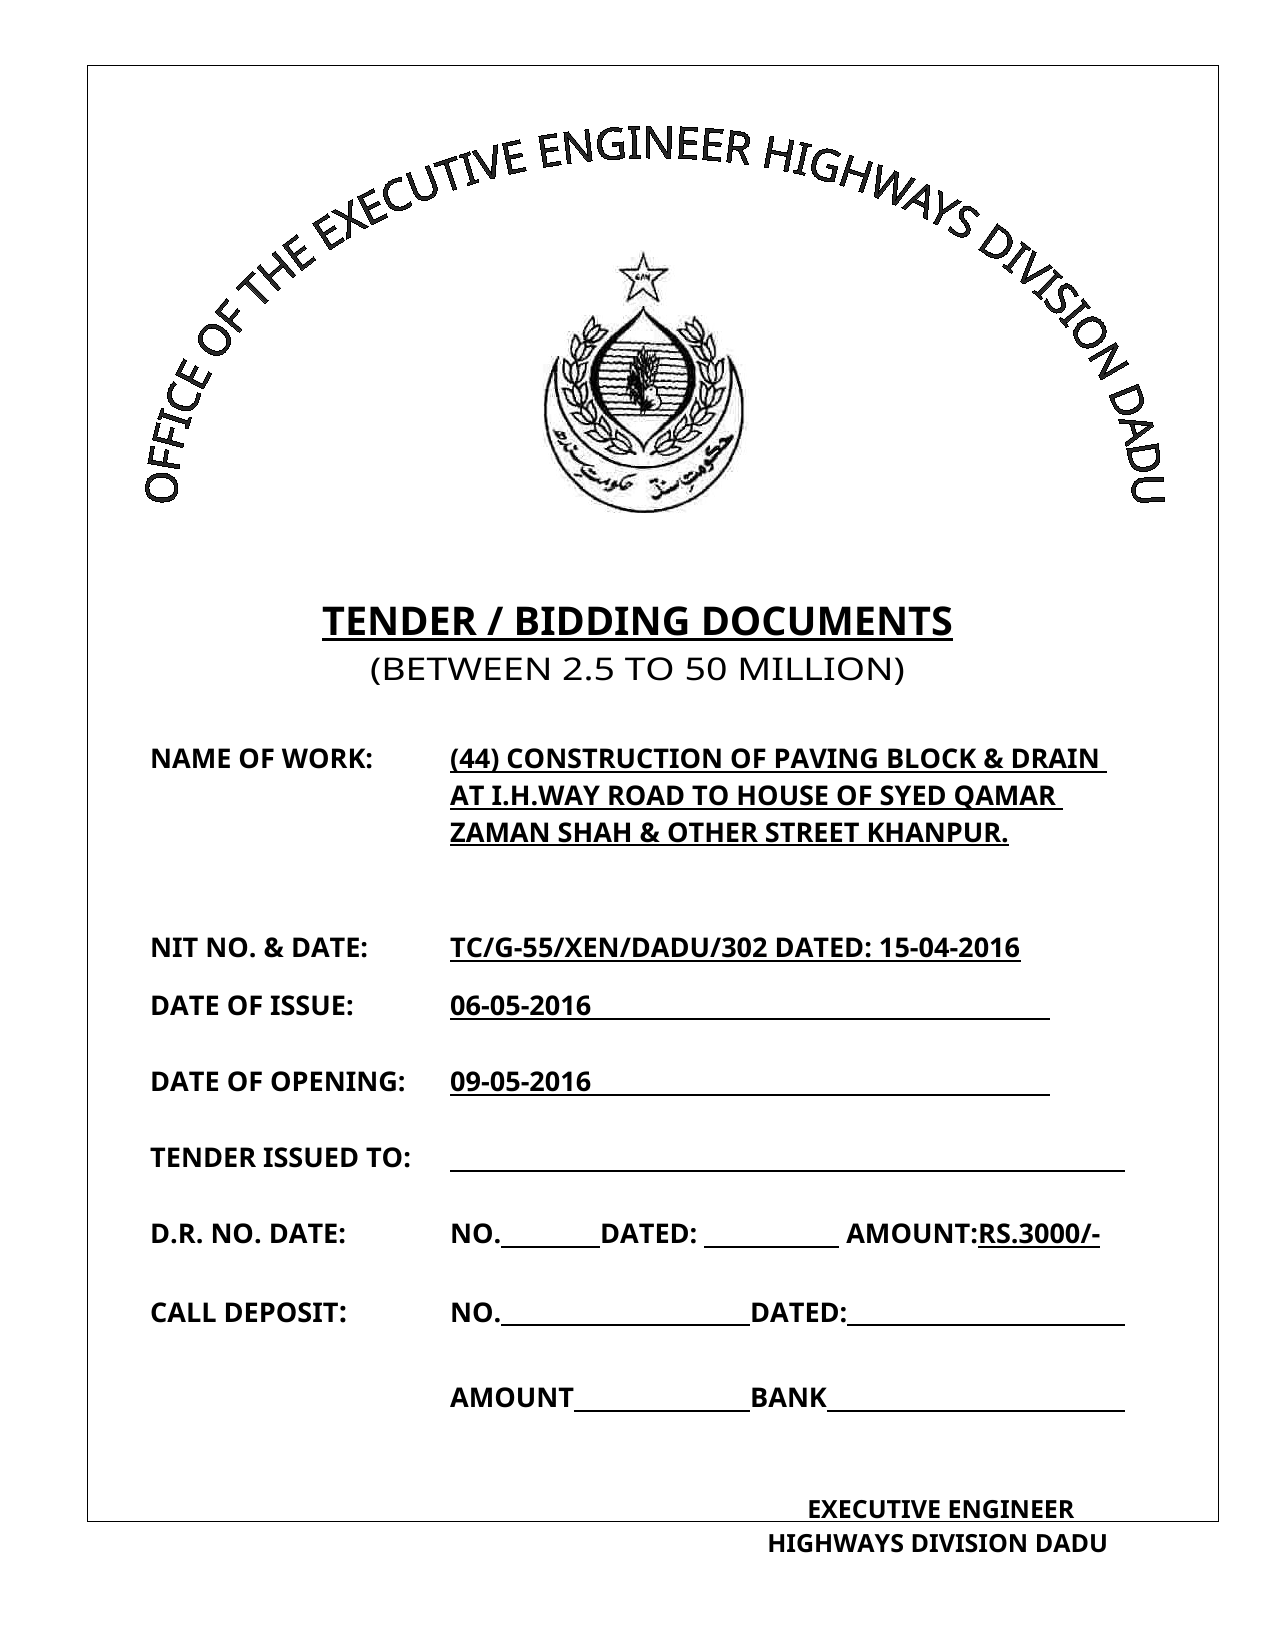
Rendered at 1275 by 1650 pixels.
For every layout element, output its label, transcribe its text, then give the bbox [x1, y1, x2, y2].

text DATE OF ISSUE: 06-05-2016 [150, 986, 1125, 1023]
text TENDER ISSUED TO: [150, 1139, 1125, 1176]
text NIT NO. & DATE: TC/G-55/XEN/DADU/302 DATED: 15-04-2016 [150, 929, 1125, 966]
text NAME OF WORK: (44) Construction of Paving Block & Drain at I.H.Way road to House of Syed Qamar Zaman Shah & Other Street Khanpur. [150, 739, 1125, 850]
text D.R. NO. DATE: NO. DATED: AMOUNT:RS.3000/- [150, 1215, 1125, 1252]
text CALL DEPOSIT: NO. DATED: [150, 1291, 1125, 1331]
text HIGHWAYS DIVISION DADU [750, 1525, 1125, 1559]
picture [540, 250, 749, 519]
text DATE OF OPENING: 09-05-2016 [150, 1063, 1125, 1099]
text (BETWEEN 2.5 TO 50 MILLION) [150, 647, 1125, 689]
text AMOUNT BANK [150, 1378, 1125, 1415]
text EXECUTIVE ENGINEER [750, 1491, 1125, 1525]
text TENDER / BIDDING DOCUMENTS [150, 593, 1125, 647]
